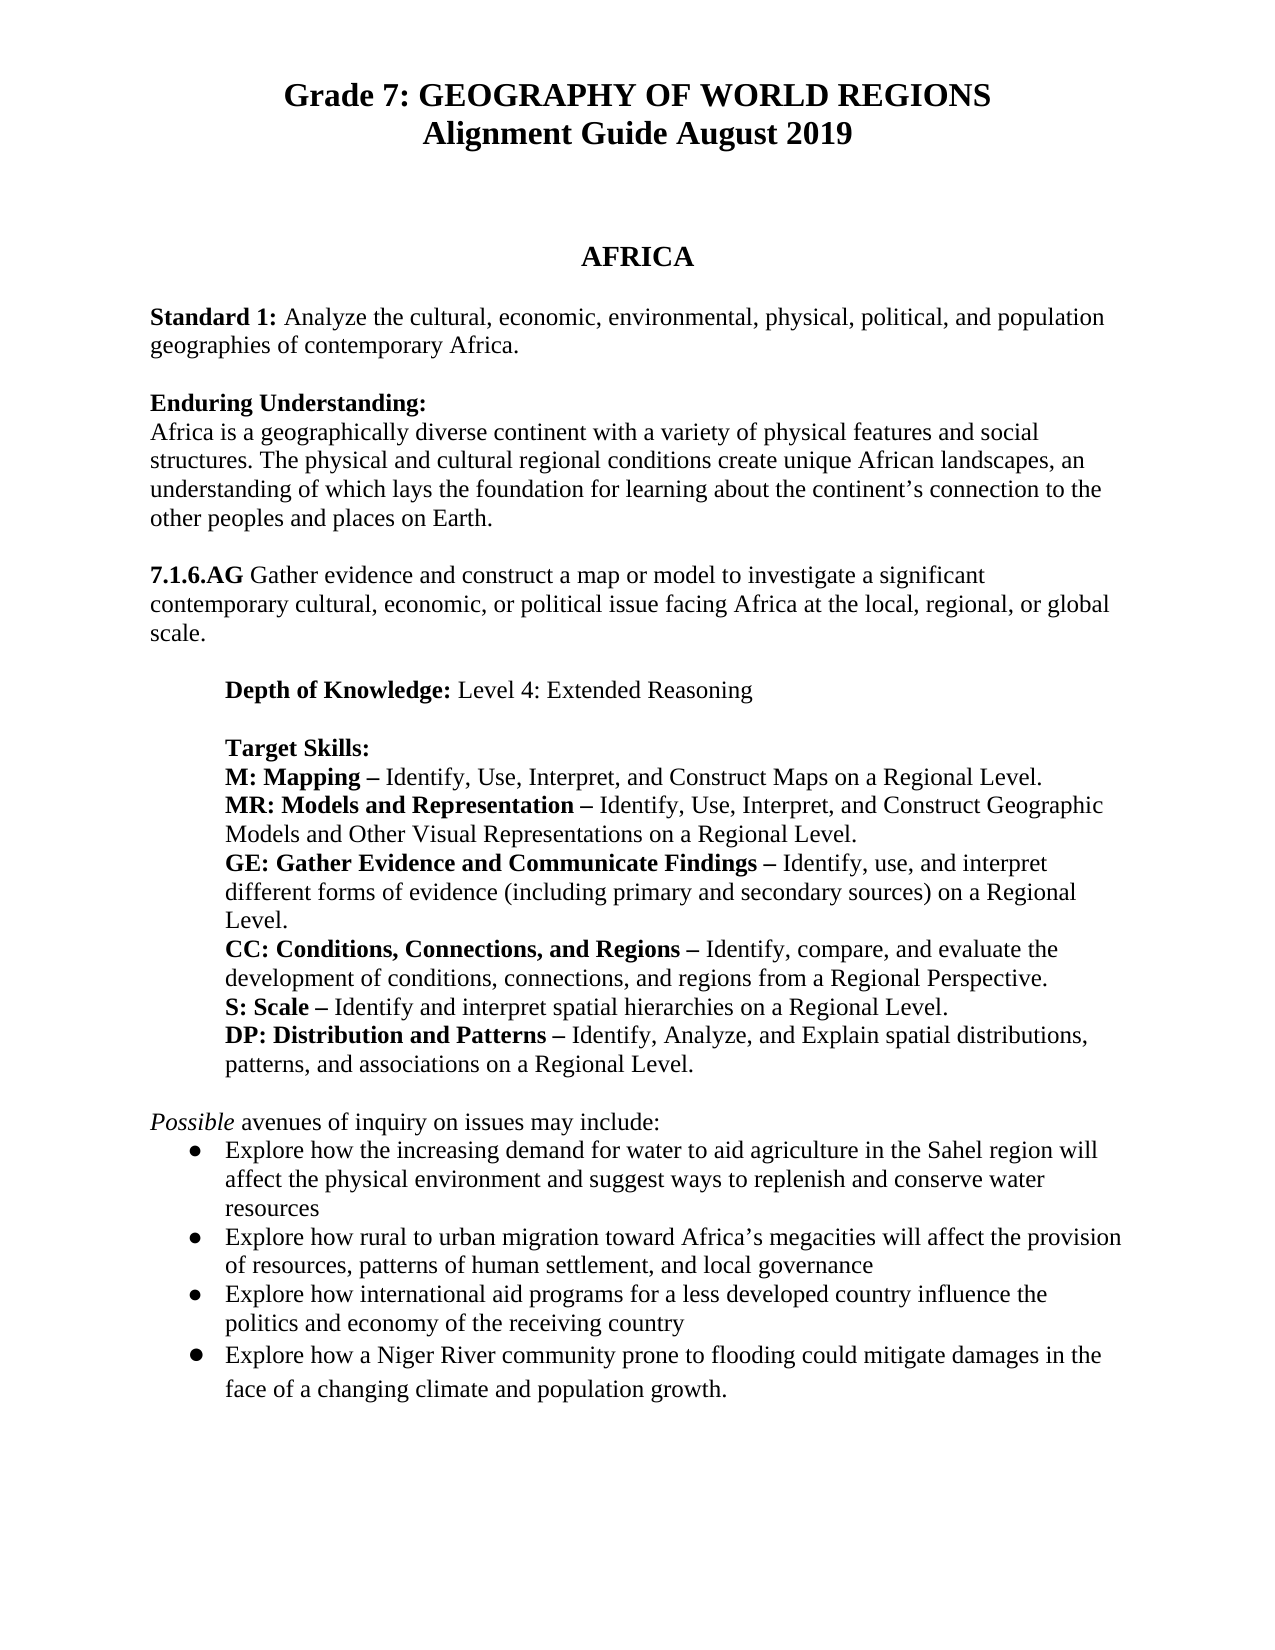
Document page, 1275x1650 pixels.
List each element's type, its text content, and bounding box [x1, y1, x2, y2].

text MR: Models and Representation – Identify, Use, Interpret, and Construct Geographic Models and Other Visual Representations on a Regional Level. [225, 790, 1125, 848]
text M: Mapping – Identify, Use, Interpret, and Construct Maps on a Regional Level. [225, 762, 1125, 790]
text CC: Conditions, Connections, and Regions – Identify, compare, and evaluate the development of conditions, connections, and regions from a Regional Perspective. [225, 934, 1125, 992]
text Target Skills: [225, 733, 1125, 762]
list Explore how a Niger River community prone to flooding could mitigate damages in the face of a changing climate and population growth. [187, 1337, 1125, 1404]
text Enduring Understanding: [150, 388, 1125, 417]
text Possible avenues of inquiry on issues may include: [150, 1107, 1125, 1135]
list Explore how international aid programs for a less developed country influence the politics and economy of the receiving country [187, 1279, 1125, 1337]
text Standard 1: Analyze the cultural, economic, environmental, physical, political, and population geographies of contemporary Africa. [150, 302, 1125, 359]
text GE: Gather Evidence and Communicate Findings – Identify, use, and interpret different forms of evidence (including primary and secondary sources) on a Regional Level. [225, 848, 1125, 934]
text S: Scale – Identify and interpret spatial hierarchies on a Regional Level. [225, 992, 1125, 1020]
text AFRICA [150, 239, 1125, 273]
list Explore how rural to urban migration toward Africa’s megacities will affect the provision of resources, patterns of human settlement, and local governance [187, 1222, 1125, 1279]
list Explore how the increasing demand for water to aid agriculture in the Sahel region will affect the physical environment and suggest ways to replenish and conserve water resources [187, 1135, 1125, 1222]
text Africa is a geographically diverse continent with a variety of physical features and social structures. The physical and cultural regional conditions create unique African landscapes, an understanding of which lays the foundation for learning about the continent’s connection to the other peoples and places on Earth. [150, 417, 1125, 532]
text 7.1.6.AG Gather evidence and construct a map or model to investigate a significant contemporary cultural, economic, or political issue facing Africa at the local, regional, or global scale. [150, 560, 1125, 647]
text DP: Distribution and Patterns – Identify, Analyze, and Explain spatial distributions, patterns, and associations on a Regional Level. [225, 1020, 1125, 1078]
text Depth of Knowledge: Level 4: Extended Reasoning [225, 675, 1125, 704]
